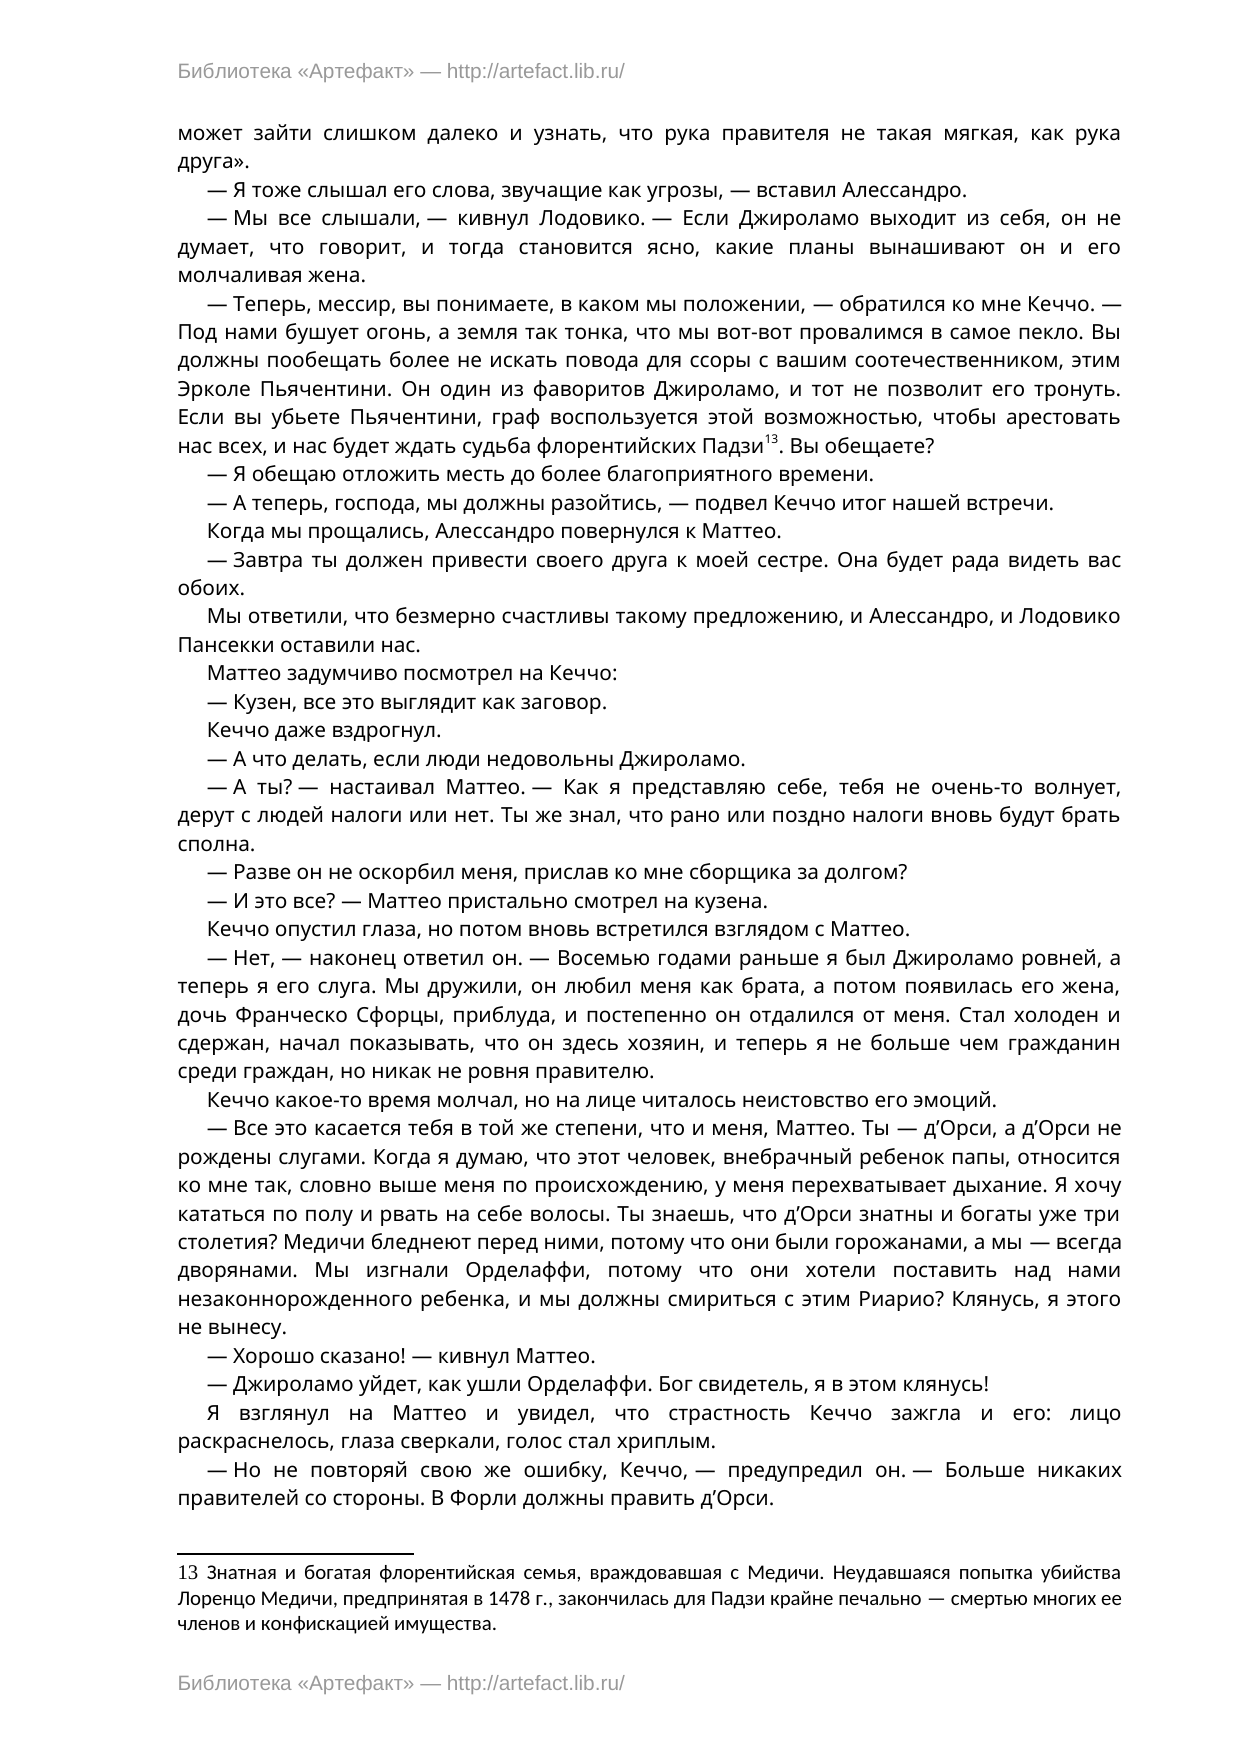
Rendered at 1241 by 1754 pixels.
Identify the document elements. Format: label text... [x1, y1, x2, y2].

text Маттео задумчиво посмотрел на Кеччо: [177, 658, 1122, 687]
text — Разве он не оскорбил меня, прислав ко мне сборщика за долгом? [177, 857, 1122, 886]
text Я взглянул на Маттео и увидел, что страстность Кеччо зажгла и его: лицо раскраснелось, глаза сверкали, голос стал хриплым. [177, 1398, 1122, 1455]
text Кеччо даже вздрогнул. [177, 715, 1122, 744]
text — Джироламо уйдет, как ушли Орделаффи. Бог свидетель, я в этом клянусь! [177, 1369, 1122, 1398]
text — Я тоже слышал его слова, звучащие как угрозы, — вставил Алессандро. [177, 175, 1122, 203]
text — Но не повторяй свою же ошибку, Кеччо, — предупредил он. — Больше никаких правителей со стороны. В Форли должны править д’Орси. [177, 1455, 1122, 1512]
text — Я обещаю отложить месть до более благоприятного времени. [177, 459, 1122, 488]
text — Все это касается тебя в той же степени, что и меня, Маттео. Ты — д’Орси, а д’Орси не рождены слугами. Когда я думаю, что этот человек, внебрачный ребенок папы, относится ко мне так, словно выше меня по происхождению, у меня перехватывает дыхание. Я хочу кататься по полу и рвать на себе волосы. Ты знаешь, что д’Орси знатны и богаты уже три столетия? Медичи бледнеют перед ними, потому что они были горожанами, а мы — всегда дворянами. Мы изгнали Орделаффи, потому что они хотели поставить над нами незаконнорожденного ребенка, и мы должны смириться с этим Риарио? Клянусь, я этого не вынесу. [177, 1113, 1122, 1341]
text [177, 118, 1122, 175]
text — Теперь, мессир, вы понимаете, в каком мы положении, — обратился ко мне Кеччо. — Под нами бушует огонь, а земля так тонка, что мы вот-вот провалимся в самое пекло. Вы должны пообещать более не искать повода для ссоры с вашим соотечественником, этим Эрколе Пьячентини. Он один из фаворитов Джироламо, и тот не позволит его тронуть. Если вы убьете Пьячентини, граф воспользуется этой возможностью, чтобы арестовать нас всех, и нас будет ждать судьба флорентийских Падзи. Вы обещаете? [177, 289, 1122, 459]
text — Хорошо сказано! — кивнул Маттео. [177, 1341, 1122, 1369]
text Кеччо опустил глаза, но потом вновь встретился взглядом с Маттео. [177, 914, 1122, 943]
text — Завтра ты должен привести своего друга к моей сестре. Она будет рада видеть вас обоих. [177, 545, 1122, 602]
text — И это все? — Маттео пристально смотрел на кузена. [177, 886, 1122, 914]
text — Нет, — наконец ответил он. — Восемью годами раньше я был Джироламо ровней, а теперь я его слуга. Мы дружили, он любил меня как брата, а потом появилась его жена, дочь Франческо Сфорцы, приблуда, и постепенно он отдалился от меня. Стал холоден и сдержан, начал показывать, что он здесь хозяин, и теперь я не больше чем гражданин среди граждан, но никак не ровня правителю. [177, 943, 1122, 1085]
text Когда мы прощались, Алессандро повернулся к Маттео. [177, 516, 1122, 545]
text Мы ответили, что безмерно счастливы такому предложению, и Алессандро, и Лодовико Пансекки оставили нас. [177, 602, 1122, 658]
text — Мы все слышали, — кивнул Лодовико. — Если Джироламо выходит из себя, он не думает, что говорит, и тогда становится ясно, какие планы вынашивают он и его молчаливая жена. [177, 203, 1122, 289]
text Кеччо какое-то время молчал, но на лице читалось неистовство его эмоций. [177, 1085, 1122, 1113]
text — А ты? — настаивал Маттео. — Как я представляю себе, тебя не очень-то волнует, дерут с людей налоги или нет. Ты же знал, что рано или поздно налоги вновь будут брать сполна. [177, 772, 1122, 857]
text — А что делать, если люди недовольны Джироламо. [177, 744, 1122, 772]
text — А теперь, господа, мы должны разойтись, — подвел Кеччо итог нашей встречи. [177, 488, 1122, 516]
text — Кузен, все это выглядит как заговор. [177, 687, 1122, 715]
